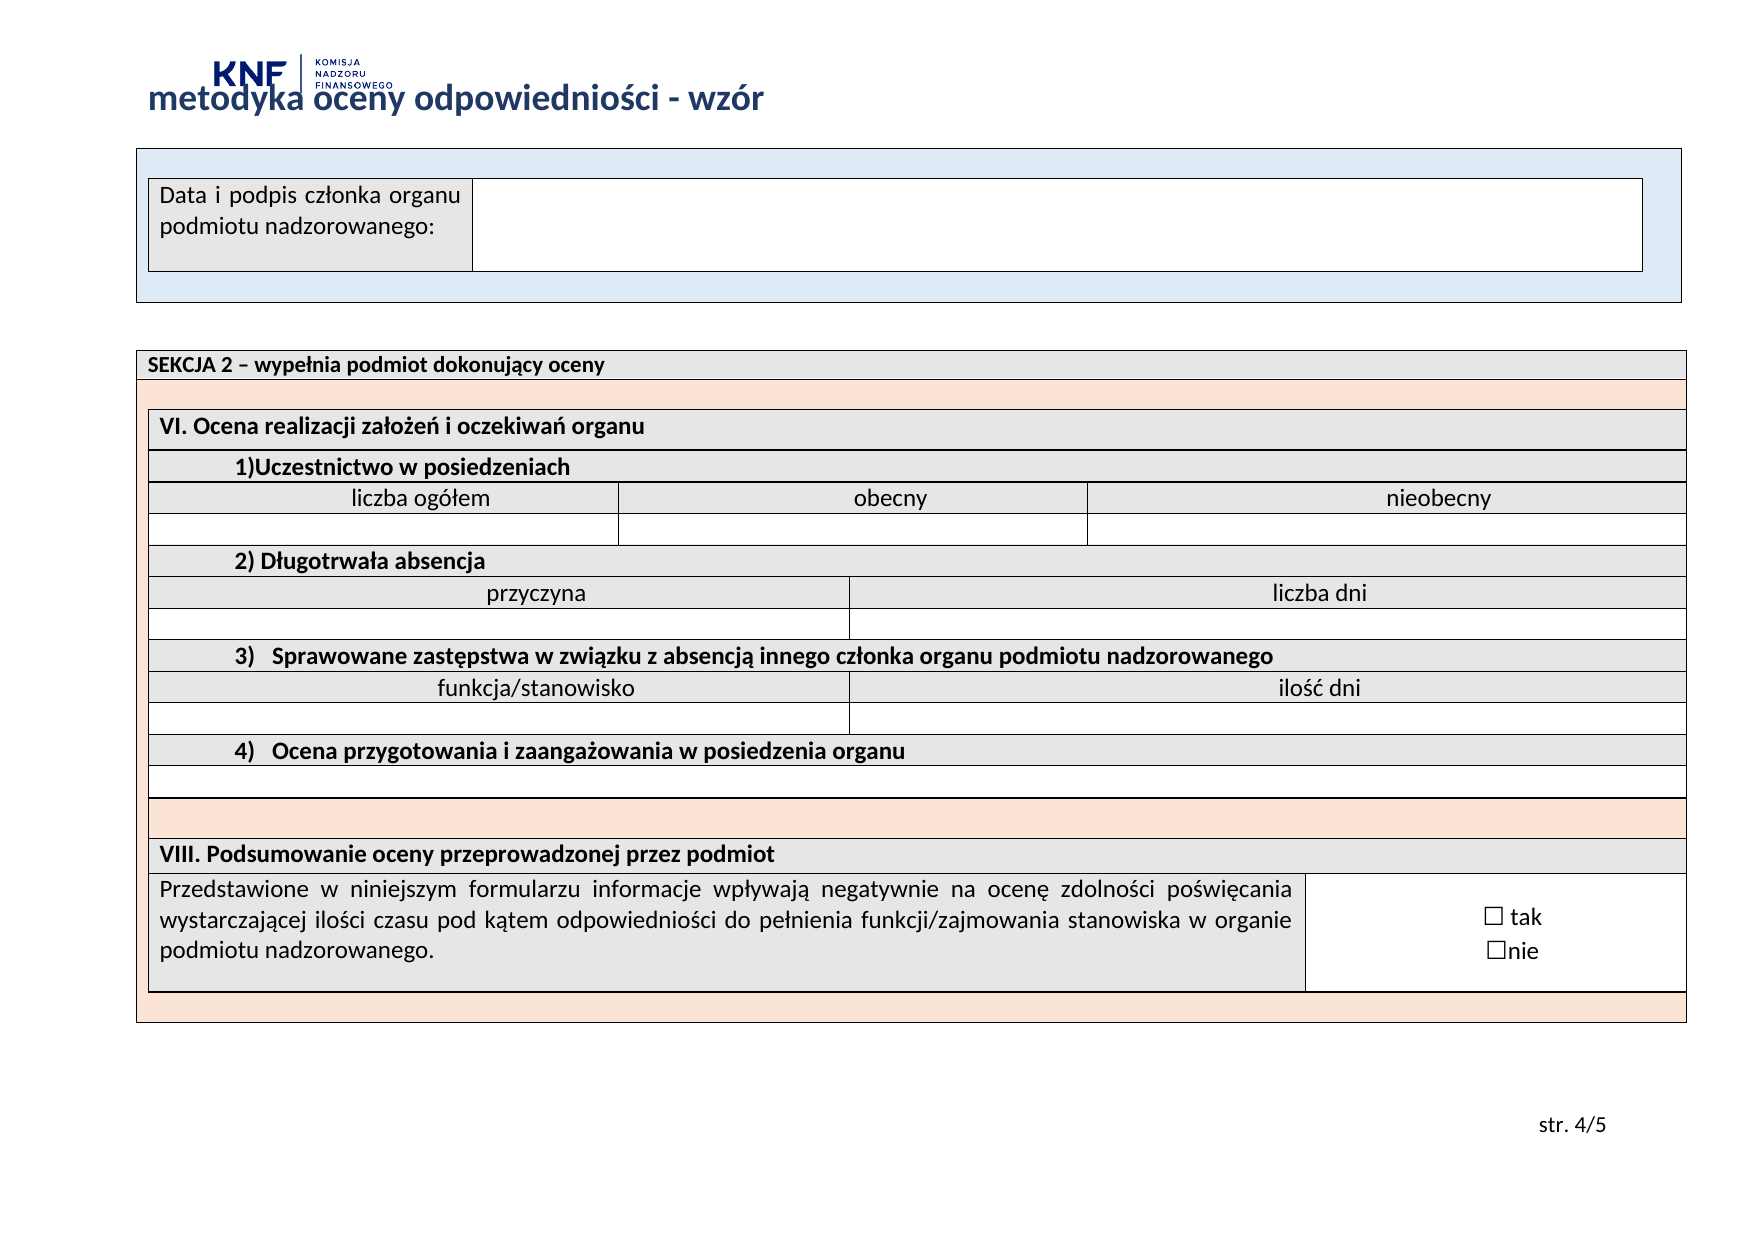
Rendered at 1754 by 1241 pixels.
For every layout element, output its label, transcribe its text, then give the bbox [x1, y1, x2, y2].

picture [374, 95, 380, 107]
picture [319, 95, 327, 107]
picture [200, 41, 406, 107]
picture [216, 95, 224, 107]
table_header SEKCJA 2 – wypełnia podmiot dokonujący oceny [137, 351, 1686, 378]
table_cell [137, 380, 1686, 1022]
table_cell [137, 149, 1681, 302]
picture [236, 95, 243, 107]
